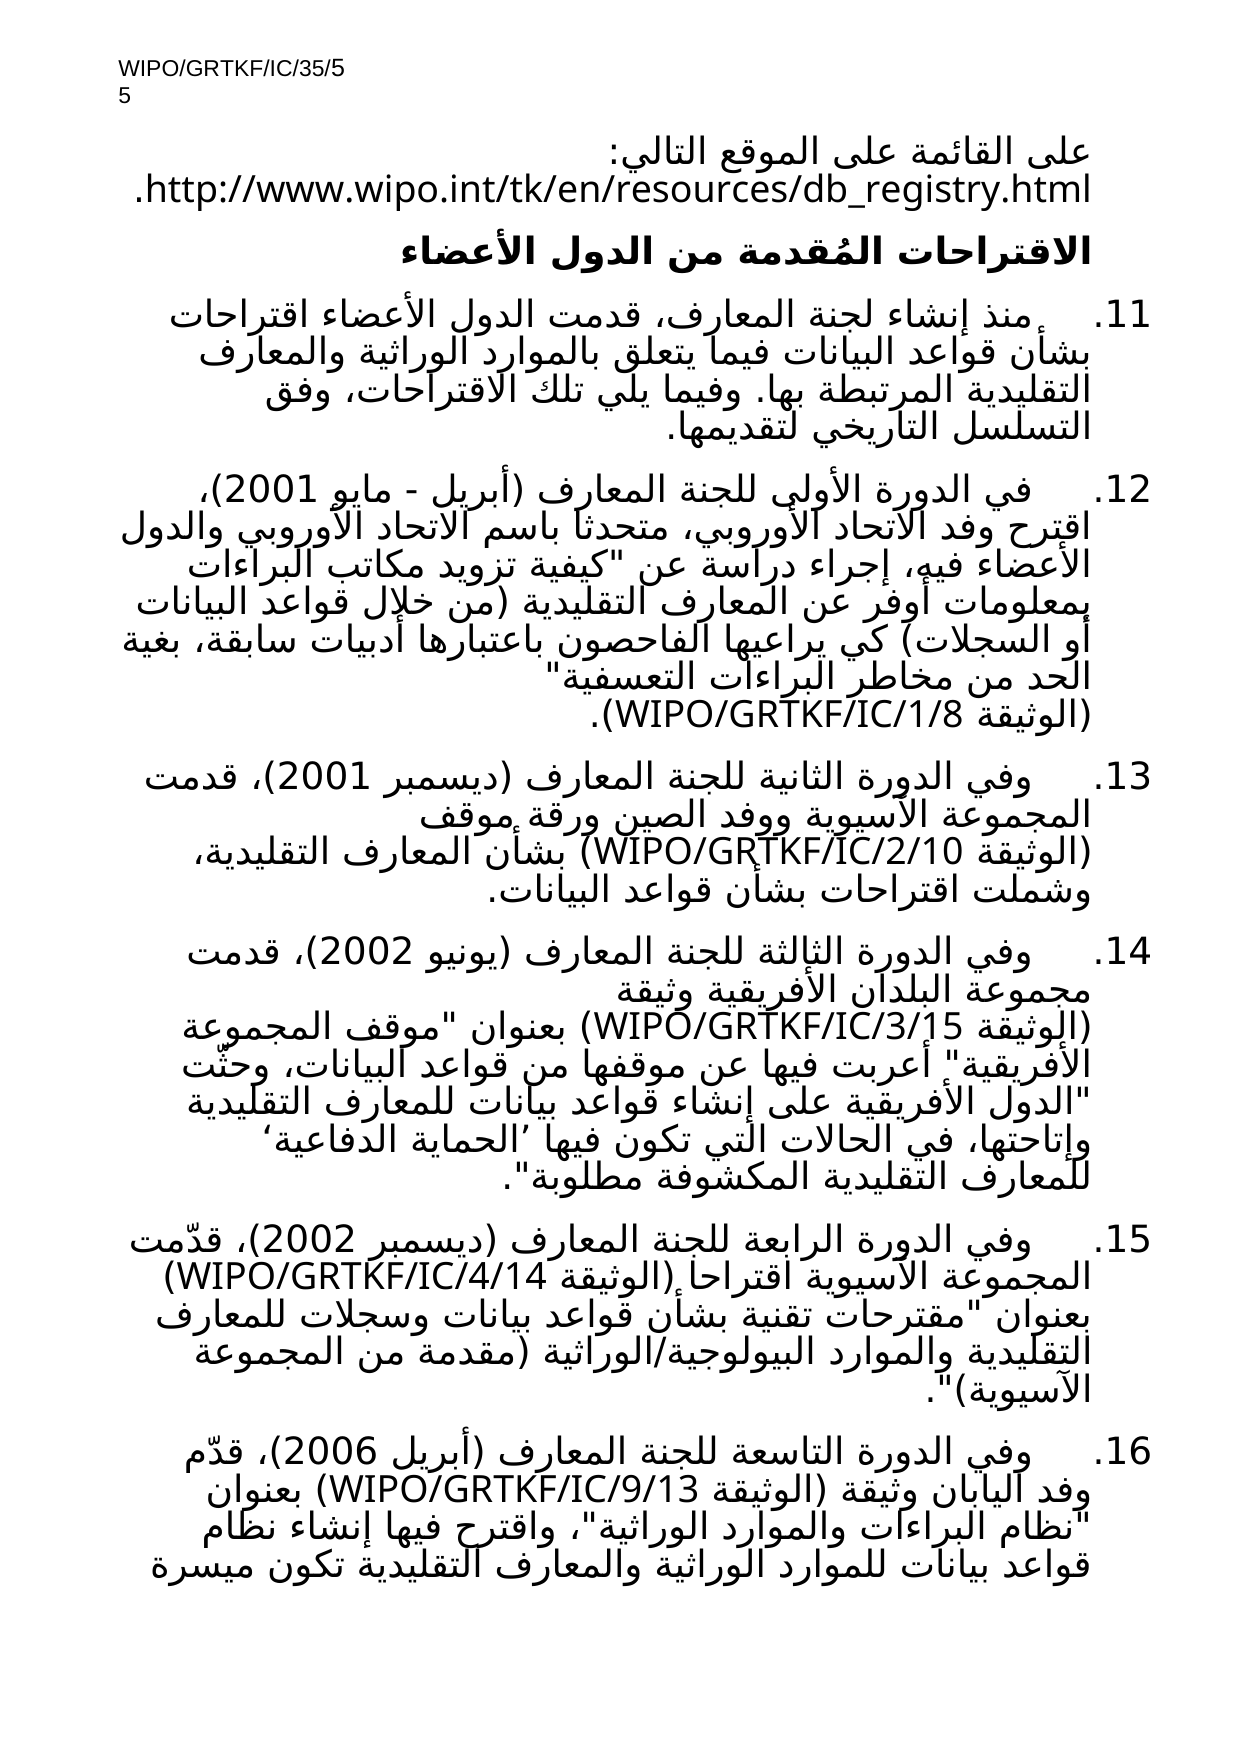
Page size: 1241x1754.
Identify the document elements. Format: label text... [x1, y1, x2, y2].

text الاقتراحات المُقدمة من الدول الأعضاء [118, 234, 1092, 272]
text وفي الدورة الثانية للجنة المعارف (ديسمبر 2001)، قدمت المجموعة الآسيوية ووفد الصين ورقة موقف (الوثيقة WIPO/GRTKF/IC/2/10) بشأن المعارف التقليدية، وشملت اقتراحات بشأن قواعد البيانات. [118, 759, 1092, 909]
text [118, 134, 1092, 209]
text في الدورة الأولى للجنة المعارف (أبريل - مايو 2001)، اقترح وفد الاتحاد الأوروبي، متحدثا باسم الاتحاد الأوروبي والدول الأعضاء فيه، إجراء دراسة عن "كيفية تزويد مكاتب البراءات بمعلومات أوفر عن المعارف التقليدية (من خلال قواعد البيانات أو السجلات) كي يراعيها الفاحصون باعتبارها أدبيات سابقة، بغية الحد من مخاطر البراءات التعسفية" (الوثيقة WIPO/GRTKF/IC/1/8). [118, 472, 1092, 734]
text وفي الدورة الرابعة للجنة المعارف (ديسمبر 2002)، قدّمت المجموعة الآسيوية اقتراحا (الوثيقة WIPO/GRTKF/IC/4/14) بعنوان "مقترحات تقنية بشأن قواعد بيانات وسجلات للمعارف التقليدية والموارد البيولوجية/الوراثية (مقدمة من المجموعة الآسيوية)". [118, 1222, 1092, 1409]
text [118, 1434, 1092, 1584]
text وفي الدورة الثالثة للجنة المعارف (يونيو 2002)، قدمت مجموعة البلدان الأفريقية وثيقة (الوثيقة WIPO/GRTKF/IC/3/15) بعنوان "موقف المجموعة الأفريقية" أعربت فيها عن موقفها من قواعد البيانات، وحثّت "الدول الأفريقية على إنشاء قواعد بيانات للمعارف التقليدية وإتاحتها، في الحالات التي تكون فيها ’الحماية الدفاعية‘ للمعارف التقليدية المكشوفة مطلوبة". [118, 934, 1092, 1197]
text منذ إنشاء لجنة المعارف، قدمت الدول الأعضاء اقتراحات بشأن قواعد البيانات فيما يتعلق بالموارد الوراثية والمعارف التقليدية المرتبطة بها. وفيما يلي تلك الاقتراحات، وفق التسلسل التاريخي لتقديمها. [118, 297, 1092, 447]
